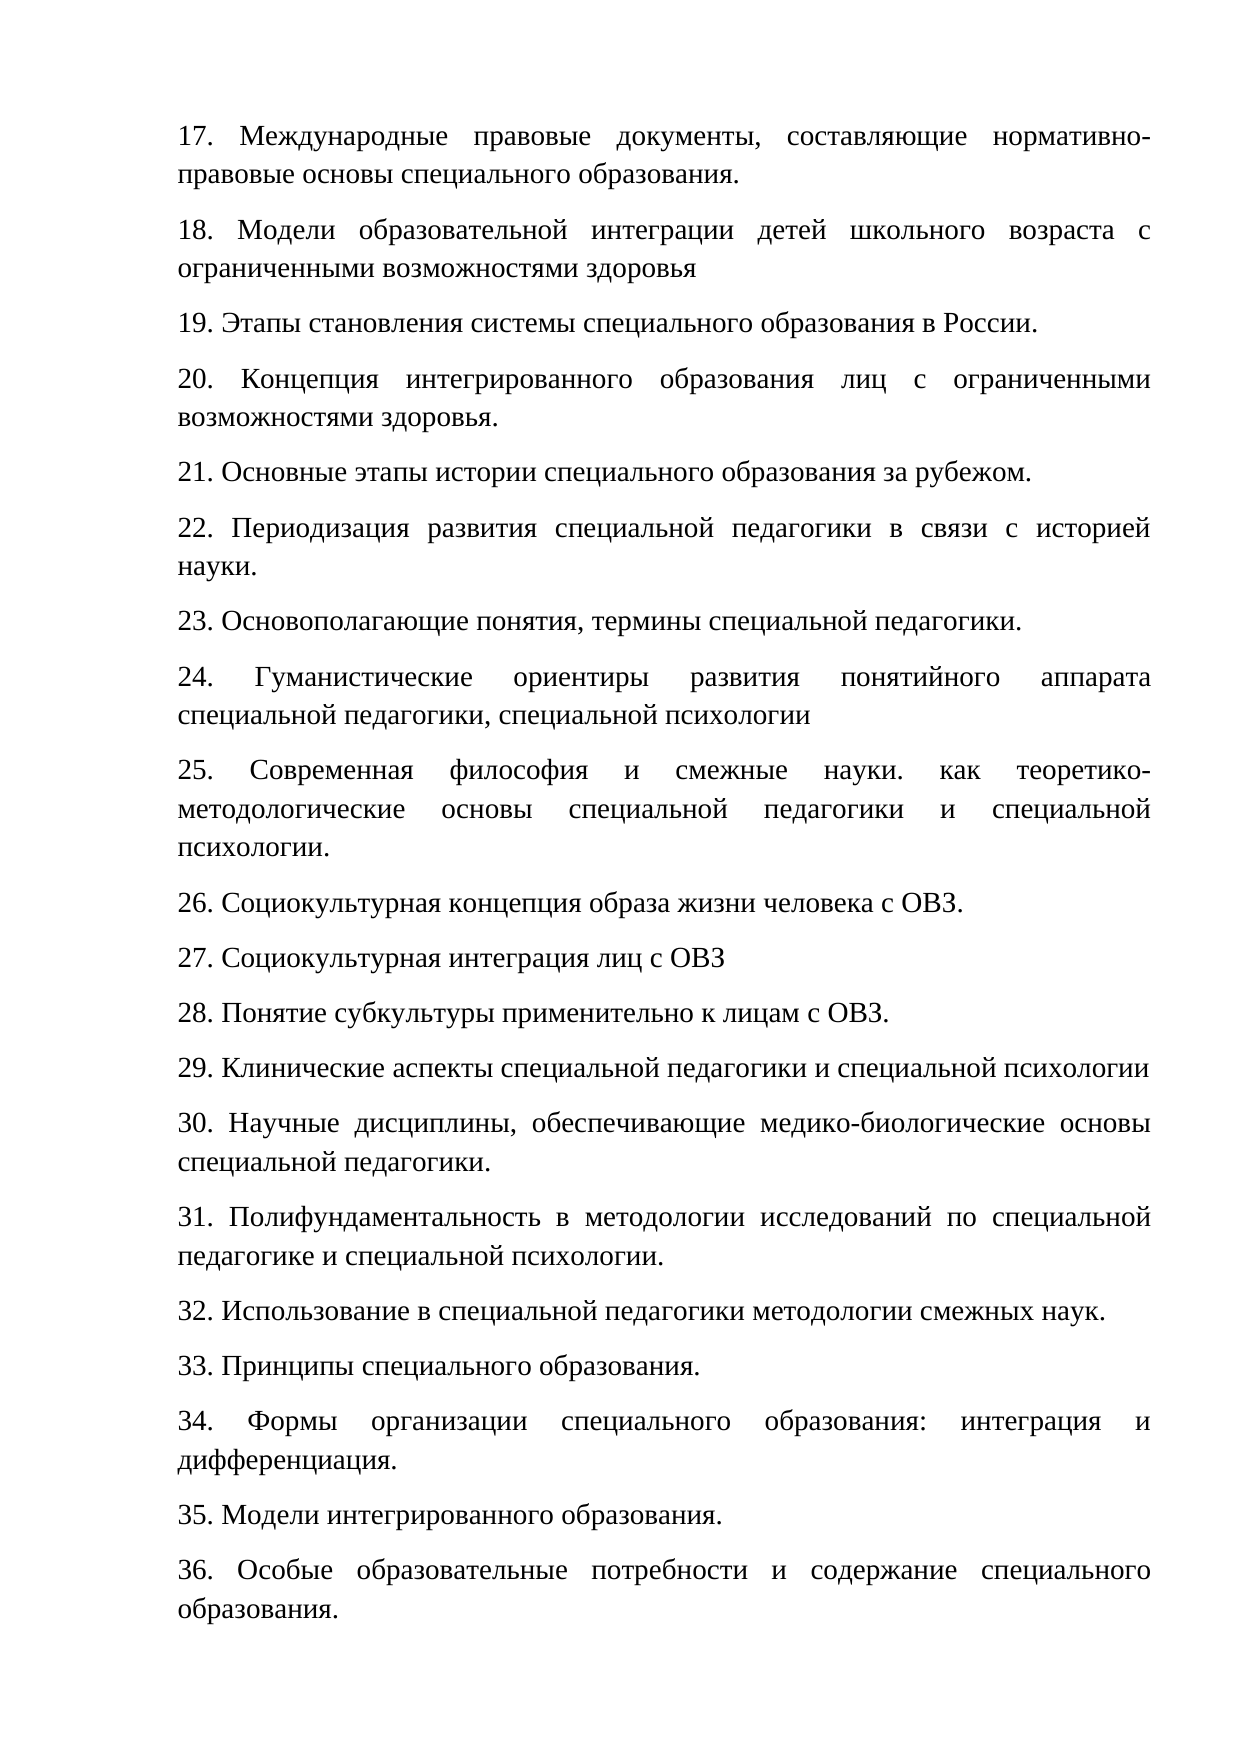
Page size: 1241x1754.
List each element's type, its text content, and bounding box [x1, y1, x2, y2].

text 20. Концепция интегрированного образования лиц с ограниченными возможностями здоровья. [177, 361, 1152, 433]
text 18. Модели образовательной интеграции детей школьного возраста с ограниченными возможностями здоровья [177, 212, 1152, 284]
text 24. Гуманистические ориентиры развития понятийного аппарата специальной педагогики, специальной психологии [177, 659, 1152, 731]
text 22. Периодизация развития специальной педагогики в связи с историей науки. [177, 510, 1152, 582]
text 21. Основные этапы истории специального образования за рубежом. [177, 454, 1152, 488]
text 32. Использование в специальной педагогики методологии смежных наук. [177, 1293, 1152, 1327]
text 19. Этапы становления системы специального образования в России. [177, 306, 1152, 339]
text 35. Модели интегрированного образования. [177, 1497, 1152, 1531]
text 33. Принципы специального образования. [177, 1348, 1152, 1382]
text 34. Формы организации специального образования: интеграция и дифференциация. [177, 1403, 1152, 1476]
text 31. Полифундаментальность в методологии исследований по специальной педагогике и специальной психологии. [177, 1199, 1152, 1271]
text 17. Международные правовые документы, составляющие нормативно-правовые основы специального образования. [177, 118, 1152, 190]
text 30. Научные дисциплины, обеспечивающие медико-биологические основы специальной педагогики. [177, 1106, 1152, 1178]
text 36. Особые образовательные потребности и содержание специального образования. [177, 1552, 1152, 1624]
text 27. Социокультурная интеграция лиц с ОВЗ [177, 940, 1152, 973]
text 23. Основополагающие понятия, термины специальной педагогики. [177, 603, 1152, 637]
text 25. Современная философия и смежные науки. как теоретико-методологические основы специальной педагогики и специальной психологии. [177, 752, 1152, 863]
text 28. Понятие субкультуры применительно к лицам с ОВЗ. [177, 995, 1152, 1029]
text 29. Клинические аспекты специальной педагогики и специальной психологии [177, 1050, 1152, 1084]
text 26. Социокультурная концепция образа жизни человека с ОВЗ. [177, 885, 1152, 918]
